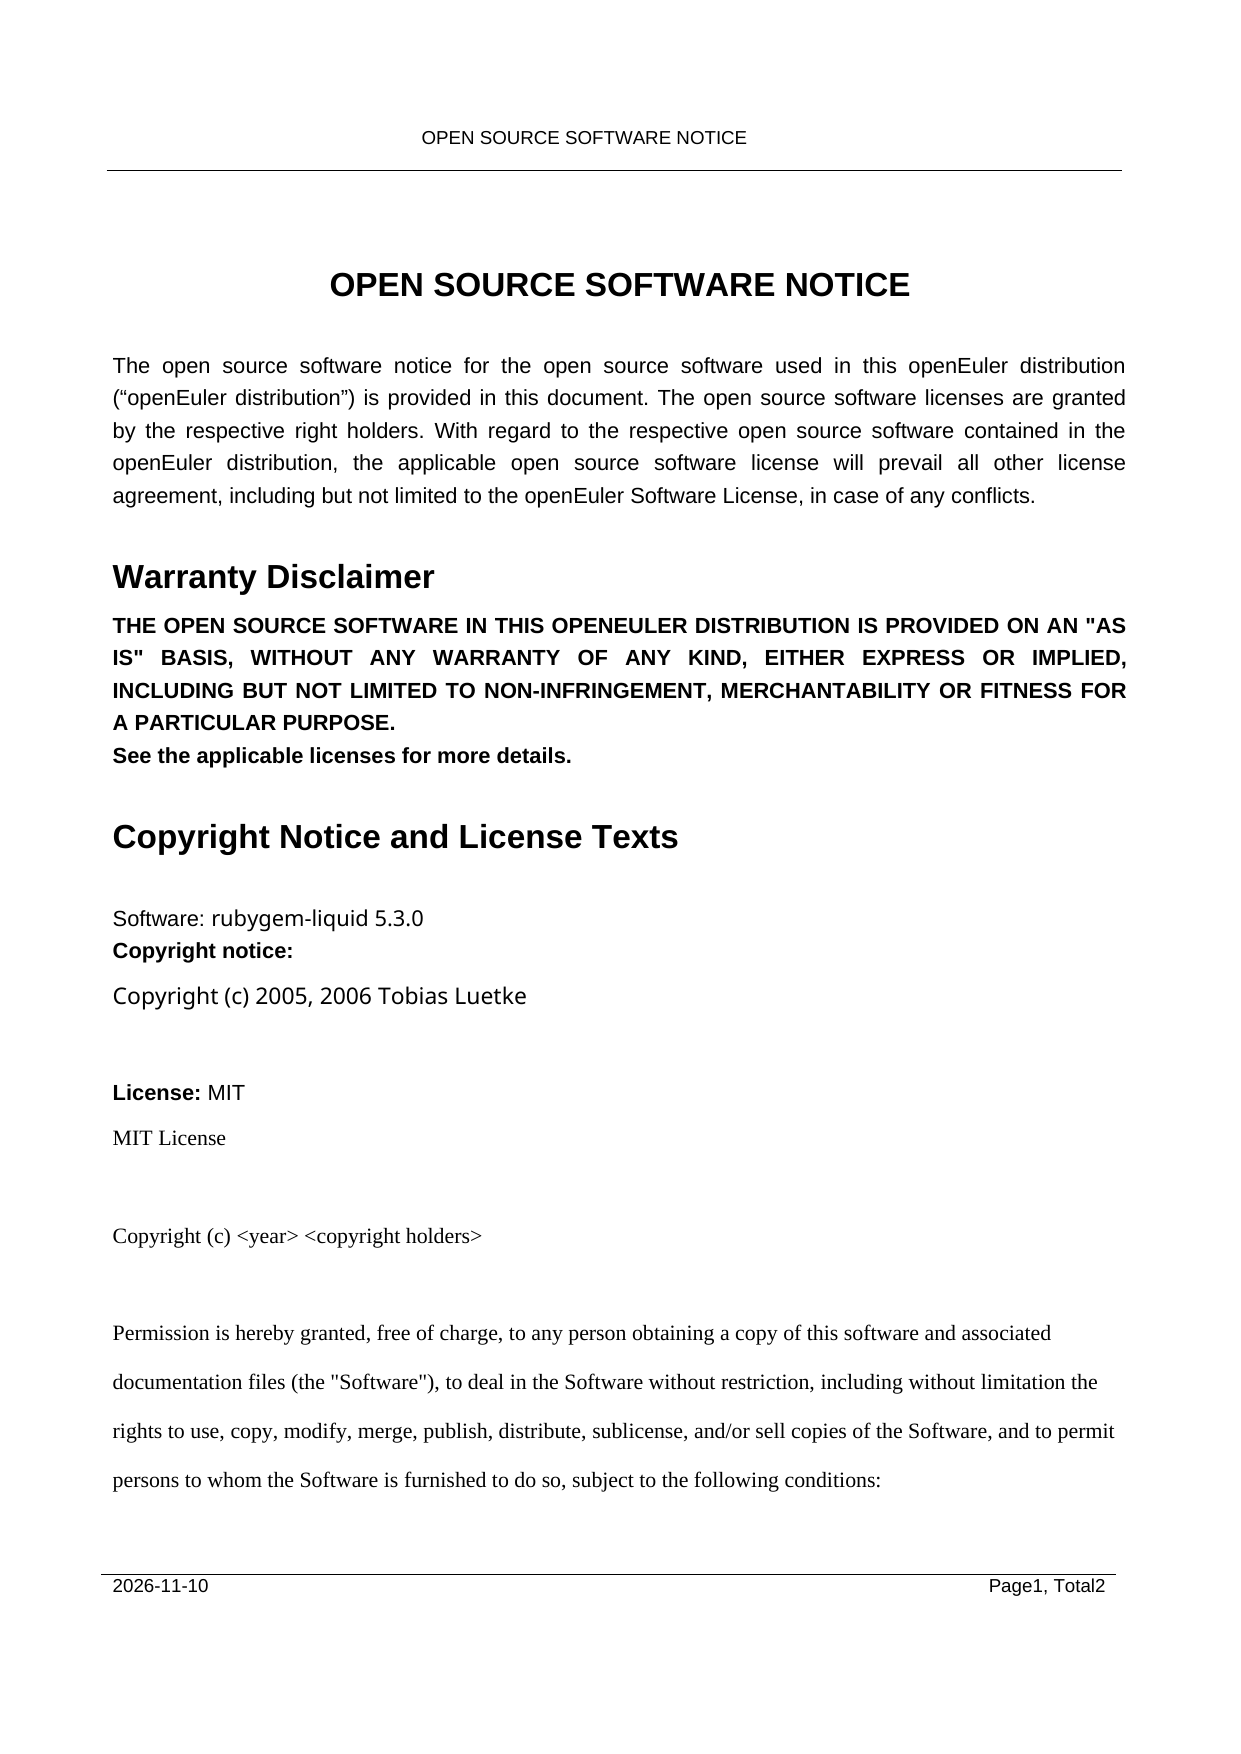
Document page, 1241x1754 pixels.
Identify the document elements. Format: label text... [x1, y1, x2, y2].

text License: MIT [112, 1077, 1128, 1109]
text OPEN SOURCE SOFTWARE NOTICE [112, 251, 1128, 316]
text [112, 1122, 1128, 1495]
text Copyright Notice and License Texts [112, 804, 1128, 869]
text THE OPEN SOURCE SOFTWARE IN THIS OPENEULER DISTRIBUTION IS PROVIDED ON AN "AS IS" BASIS, WITHOUT ANY WARRANTY OF ANY KIND, EITHER EXPRESS OR IMPLIED, INCLUDING BUT NOT LIMITED TO NON-INFRINGEMENT, MERCHANTABILITY OR FITNESS FOR A PARTICULAR PURPOSE. See the applicable licenses for more details. [112, 609, 1128, 771]
text Copyright notice: [112, 934, 1128, 966]
text Software: rubygem-liquid 5.3.0 [112, 901, 1128, 934]
text The open source software notice for the open source software used in this openEuler distribution (“openEuler distribution”) is provided in this document. The open source software licenses are granted by the respective right holders. With regard to the respective open source software contained in the openEuler distribution, the applicable open source software license will prevail all other license agreement, including but not limited to the openEuler Software License, in case of any conflicts. [112, 349, 1128, 511]
text Copyright (c) 2005, 2006 Tobias Luetke [112, 979, 1128, 1060]
text Warranty Disclaimer [112, 544, 1128, 609]
